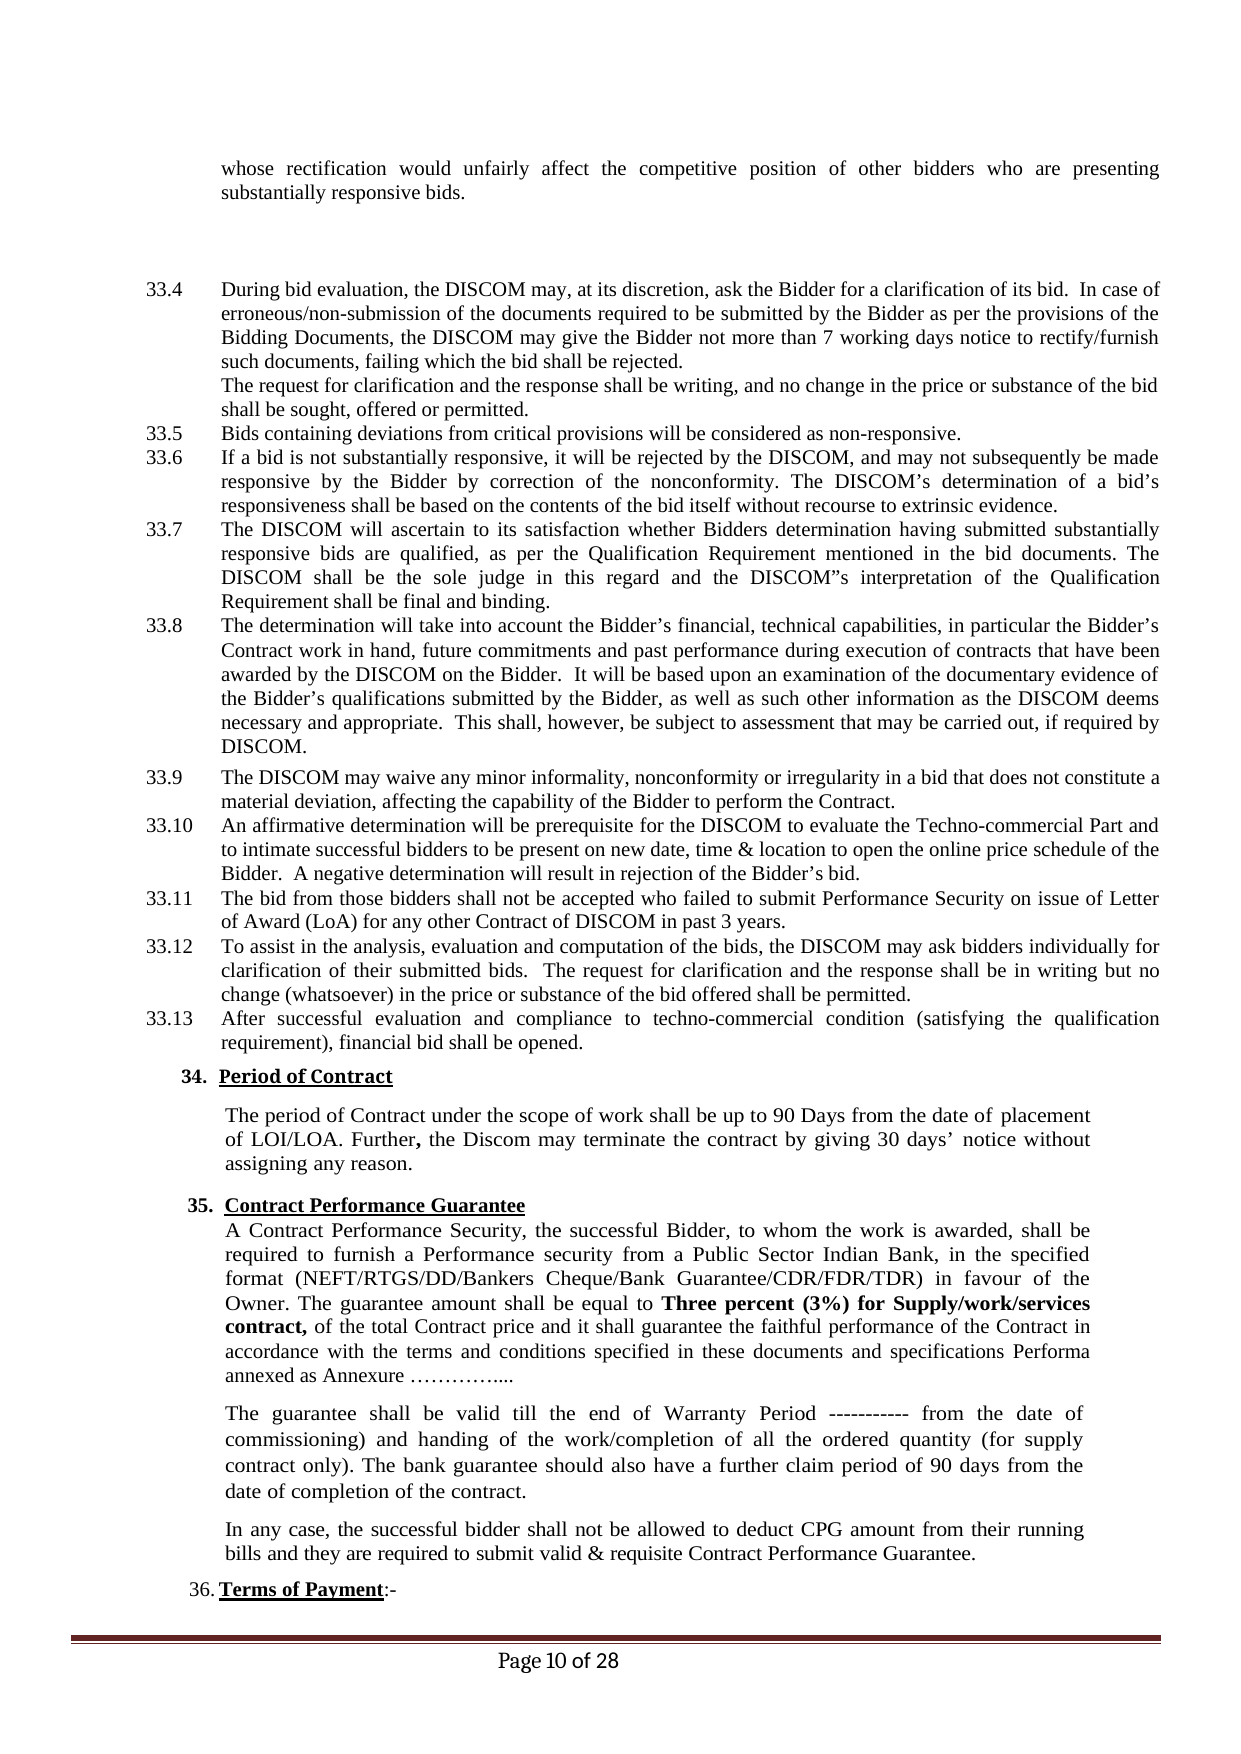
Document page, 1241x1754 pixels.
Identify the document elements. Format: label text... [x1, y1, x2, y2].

list Period of Contract [181, 1063, 1161, 1089]
list The request for clarification and the response shall be writing, and no change in the price or substance of the bid shall be sought, offered or permitted. [178, 373, 1161, 421]
text The period of Contract under the scope of work shall be up to 90 Days from the date of placement of LOI/LOA. Further, the Discom may terminate the contract by giving 30 days’ notice without assigning any reason. [225, 1103, 1091, 1175]
text The guarantee shall be valid till the end of Warranty Period ----------- from the date of commissioning) and handing of the work/completion of all the ordered quantity (for supply contract only). The bank guarantee should also have a further claim period of 90 days from the date of completion of the contract. [225, 1399, 1084, 1504]
list If a bid is not substantially responsive, it will be rejected by the DISCOM, and may not subsequently be made responsive by the Bidder by correction of the nonconformity. The DISCOM’s determination of a bid’s responsiveness shall be based on the contents of the bid itself without recourse to extrinsic evidence. [146, 445, 1161, 517]
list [146, 156, 1161, 204]
list The DISCOM will ascertain to its satisfaction whether Bidders determination having submitted substantially responsive bids are qualified, as per the Qualification Requirement mentioned in the bid documents. The DISCOM shall be the sole judge in this regard and the DISCOM”s interpretation of the Qualification Requirement shall be final and binding. [146, 517, 1161, 613]
text A Contract Performance Security, the successful Bidder, to whom the work is awarded, shall be required to furnish a Performance security from a Public Sector Indian Bank, in the specified format (NEFT/RTGS/DD/Bankers Cheque/Bank Guarantee/CDR/FDR/TDR) in favour of the Owner. The guarantee amount shall be equal to Three percent (3%) for Supply/work/services contract, of the total Contract price and it shall guarantee the faithful performance of the Contract in accordance with the terms and conditions specified in these documents and specifications Performa annexed as Annexure ………….... [225, 1218, 1091, 1387]
list Bids containing deviations from critical provisions will be considered as non-responsive. [146, 421, 1161, 445]
list The determination will take into account the Bidder’s financial, technical capabilities, in particular the Bidder’s Contract work in hand, future commitments and past performance during execution of contracts that have been awarded by the DISCOM on the Bidder. It will be based upon an examination of the documentary evidence of the Bidder’s qualifications submitted by the Bidder, as well as such other information as the DISCOM deems necessary and appropriate. This shall, however, be subject to assessment that may be carried out, if required by DISCOM. [146, 613, 1161, 758]
list During bid evaluation, the DISCOM may, at its discretion, ask the Bidder for a clarification of its bid. In case of erroneous/non-submission of the documents required to be submitted by the Bidder as per the provisions of the Bidding Documents, the DISCOM may give the Bidder not more than 7 working days notice to rectify/furnish such documents, failing which the bid shall be rejected. [146, 277, 1161, 373]
list Terms of Payment:- [189, 1577, 1161, 1601]
text In any case, the successful bidder shall not be allowed to deduct CPG amount from their running bills and they are required to submit valid & requisite Contract Performance Guarantee. [225, 1517, 1084, 1565]
list Contract Performance Guarantee [187, 1192, 1161, 1217]
list After successful evaluation and compliance to techno-commercial condition (satisfying the qualification requirement), financial bid shall be opened. [146, 1006, 1161, 1054]
list An affirmative determination will be prerequisite for the DISCOM to evaluate the Techno-commercial Part and to intimate successful bidders to be present on new date, time & location to open the online price schedule of the Bidder. A negative determination will result in rejection of the Bidder’s bid. [146, 813, 1161, 885]
list The bid from those bidders shall not be accepted who failed to submit Performance Security on issue of Letter of Award (LoA) for any other Contract of DISCOM in past 3 years. [146, 885, 1161, 933]
list To assist in the analysis, evaluation and computation of the bids, the DISCOM may ask bidders individually for clarification of their submitted bids. The request for clarification and the response shall be in writing but no change (whatsoever) in the price or substance of the bid offered shall be permitted. [146, 933, 1161, 1006]
list The DISCOM may waive any minor informality, nonconformity or irregularity in a bid that does not constitute a material deviation, affecting the capability of the Bidder to perform the Contract. [146, 765, 1161, 813]
